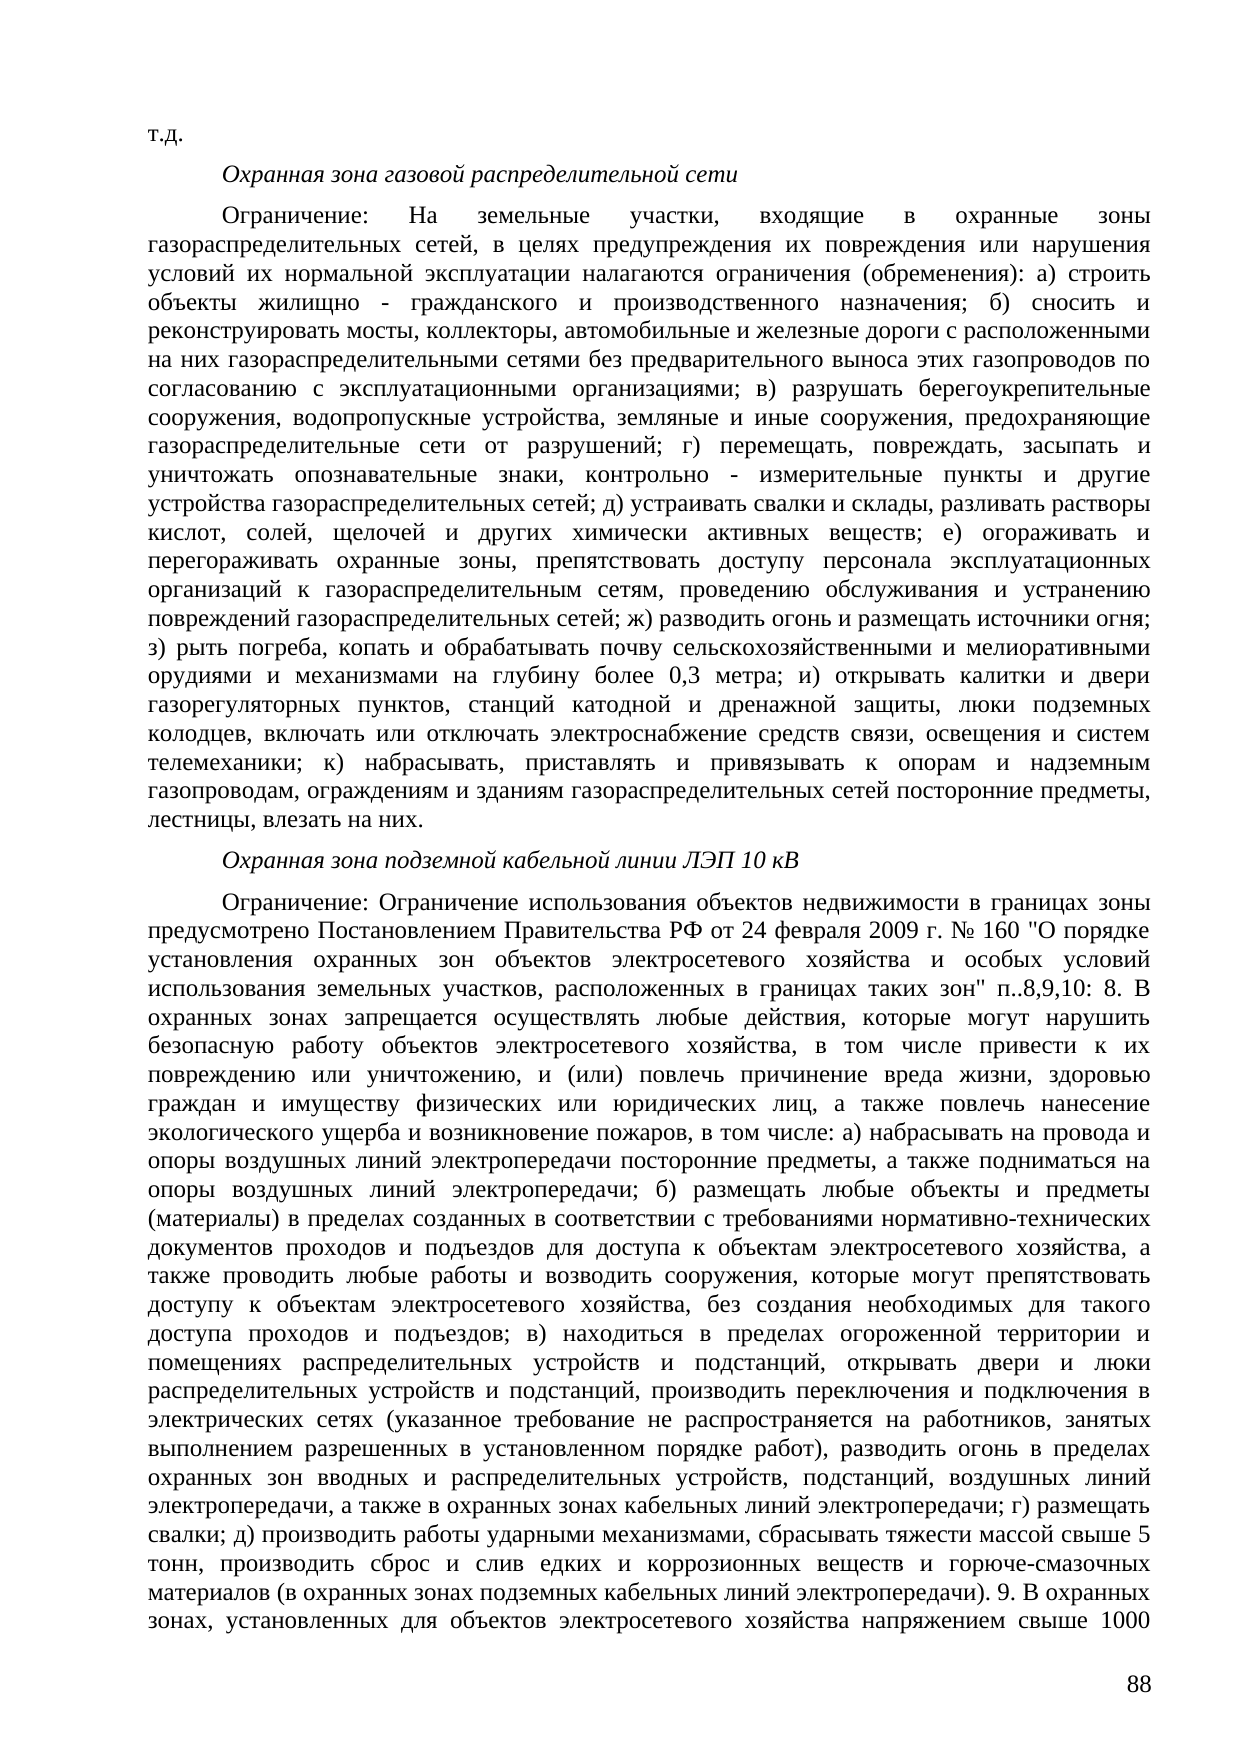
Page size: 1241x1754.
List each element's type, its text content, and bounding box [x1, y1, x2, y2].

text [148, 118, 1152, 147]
text Ограничение: На земельные участки, входящие в охранные зоны газораспределительных сетей, в целях предупреждения их повреждения или нарушения условий их нормальной эксплуатации налагаются ограничения (обременения): а) строить объекты жилищно - гражданского и производственного назначения; б) сносить и реконструировать мосты, коллекторы, автомобильные и железные дороги с расположенными на них газораспределительными сетями без предварительного выноса этих газопроводов по согласованию с эксплуатационными организациями; в) разрушать берегоукрепительные сооружения, водопропускные устройства, земляные и иные сооружения, предохраняющие газораспределительные сети от разрушений; г) перемещать, повреждать, засыпать и уничтожать опознавательные знаки, контрольно - измерительные пункты и другие устройства газораспределительных сетей; д) устраивать свалки и склады, разливать растворы кислот, солей, щелочей и других химически активных веществ; е) огораживать и перегораживать охранные зоны, препятствовать доступу персонала эксплуатационных организаций к газораспределительным сетям, проведению обслуживания и устранению повреждений газораспределительных сетей; ж) разводить огонь и размещать источники огня; з) рыть погреба, копать и обрабатывать почву сельскохозяйственными и мелиоративными орудиями и механизмами на глубину более 0,3 метра; и) открывать калитки и двери газорегуляторных пунктов, станций катодной и дренажной защиты, люки подземных колодцев, включать или отключать электроснабжение средств связи, освещения и систем телемеханики; к) набрасывать, приставлять и привязывать к опорам и надземным газопроводам, ограждениям и зданиям газораспределительных сетей посторонние предметы, лестницы, влезать на них. [148, 201, 1152, 833]
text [148, 887, 1152, 1634]
text Охранная зона подземной кабельной линии ЛЭП 10 кВ [148, 846, 1152, 874]
text Охранная зона газовой распределительной сети [148, 159, 1152, 188]
